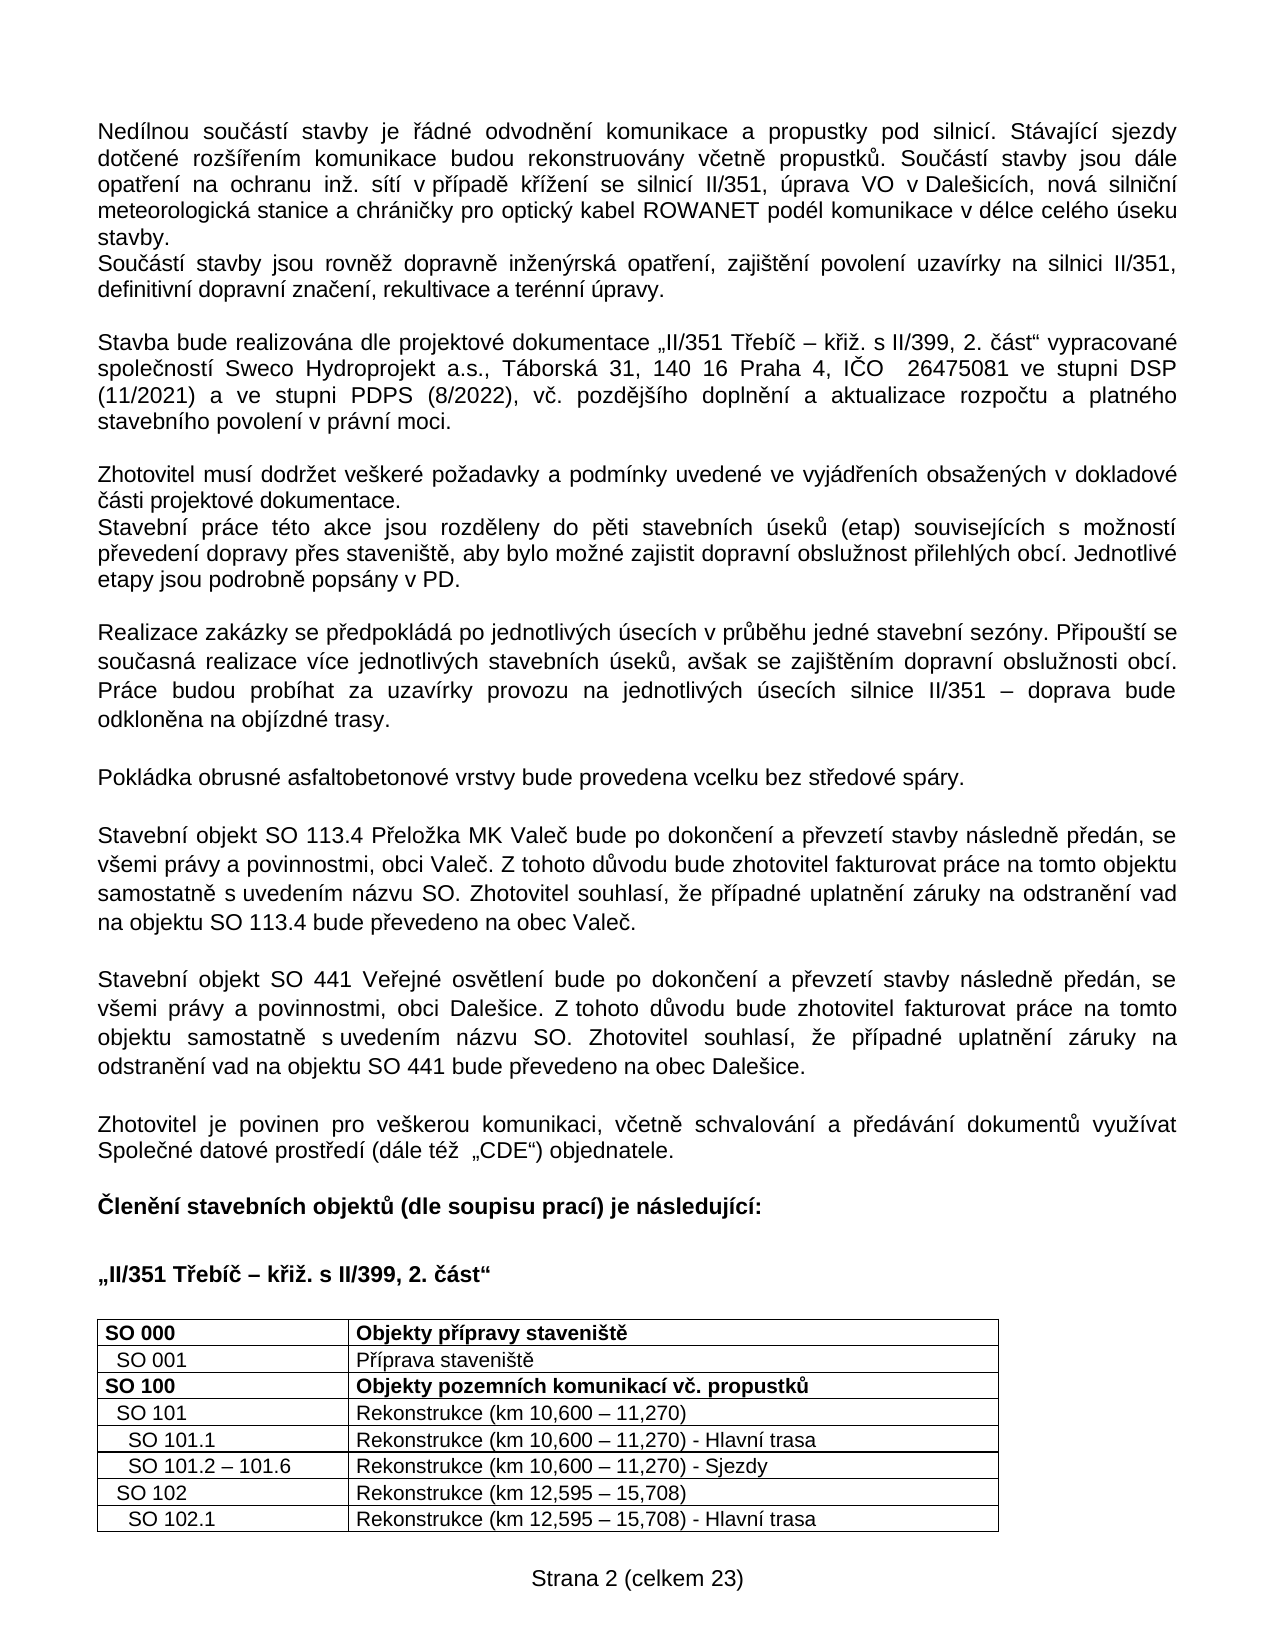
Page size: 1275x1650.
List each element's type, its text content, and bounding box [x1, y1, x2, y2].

table_cell SO 101.1 [98, 1426, 348, 1451]
table_cell Rekonstrukce (km 10,600 – 11,270) [349, 1399, 998, 1425]
table_cell Rekonstrukce (km 12,595 – 15,708) [349, 1479, 998, 1504]
text Pokládka obrusné asfaltobetonové vrstvy bude provedena vcelku bez středové spáry. [97, 764, 1177, 790]
table_cell SO 001 [98, 1346, 348, 1372]
text Nedílnou součástí stavby je řádné odvodnění komunikace a propustky pod silnicí. Stávající sjezdy dotčené rozšířením komunikace budou rekonstruovány včetně propustků. Součástí stavby jsou dále opatření na ochranu inž. sítí v případě křížení se silnicí II/351, úprava VO v Dalešicích, nová silniční meteorologická stanice a chráničky pro optický kabel ROWANET podél komunikace v délce celého úseku stavby. [97, 118, 1177, 250]
table_cell SO 102.1 [98, 1506, 348, 1531]
text Stavební objekt SO 441 Veřejné osvětlení bude po dokončení a převzetí stavby následně předán, se všemi právy a povinnostmi, obci Dalešice. Z tohoto důvodu bude zhotovitel fakturovat práce na tomto objektu samostatně s uvedením názvu SO. Zhotovitel souhlasí, že případné uplatnění záruky na odstranění vad na objektu SO 441 bude převedeno na obec Dalešice. [97, 966, 1177, 1079]
text Součástí stavby jsou rovněž dopravně inženýrská opatření, zajištění povolení uzavírky na silnici II/351, definitivní dopravní značení, rekultivace a terénní úpravy. [97, 250, 1177, 303]
text Zhotovitel je povinen pro veškerou komunikaci, včetně schvalování a předávání dokumentů využívat Společné datové prostředí (dále též „CDE“) objednatele. [97, 1111, 1177, 1164]
text Realizace zakázky se předpokládá po jednotlivých úsecích v průběhu jedné stavební sezóny. Připouští se současná realizace více jednotlivých stavebních úseků, avšak se zajištěním dopravní obslužnosti obcí. Práce budou probíhat za uzavírky provozu na jednotlivých úsecích silnice II/351 – doprava bude odkloněna na objízdné trasy. [97, 619, 1177, 732]
table_cell Příprava staveniště [349, 1346, 998, 1372]
table_header SO 000 [98, 1320, 348, 1345]
text „II/351 Třebíč – křiž. s II/399, 2. část“ [97, 1261, 1177, 1287]
table_cell SO 102 [98, 1479, 348, 1504]
list Zhotovitel musí dodržet veškeré požadavky a podmínky uvedené ve vyjádřeních obsažených v dokladové části projektové dokumentace. [97, 461, 1177, 513]
table_cell Rekonstrukce (km 10,600 – 11,270) - Hlavní trasa [349, 1426, 998, 1451]
table_cell Rekonstrukce (km 12,595 – 15,708) - Hlavní trasa [349, 1506, 998, 1531]
table_cell SO 101 [98, 1399, 348, 1425]
table_cell SO 100 [98, 1373, 348, 1398]
text Stavební objekt SO 113.4 Přeložka MK Valeč bude po dokončení a převzetí stavby následně předán, se všemi právy a povinnostmi, obci Valeč. Z tohoto důvodu bude zhotovitel fakturovat práce na tomto objektu samostatně s uvedením názvu SO. Zhotovitel souhlasí, že případné uplatnění záruky na odstranění vad na objektu SO 113.4 bude převedeno na obec Valeč. [97, 822, 1177, 935]
table_cell Objekty pozemních komunikací vč. propustků [349, 1373, 998, 1398]
table_cell SO 101.2 – 101.6 [98, 1453, 348, 1478]
table_cell Rekonstrukce (km 10,600 – 11,270) - Sjezdy [349, 1453, 998, 1478]
text Členění stavebních objektů (dle soupisu prací) je následující: [97, 1193, 1177, 1219]
text Stavební práce této akce jsou rozděleny do pěti stavebních úseků (etap) souvisejících s možností převedení dopravy přes staveniště, aby bylo možné zajistit dopravní obslužnost přilehlých obcí. Jednotlivé etapy jsou podrobně popsány v PD. [97, 513, 1177, 592]
table_header Objekty přípravy staveniště [349, 1320, 998, 1345]
text Stavba bude realizována dle projektové dokumentace „II/351 Třebíč – křiž. s II/399, 2. část“ vypracované společností Sweco Hydroprojekt a.s., Táborská 31, 140 16 Praha 4, IČO 26475081 ve stupni DSP (11/2021) a ve stupni PDPS (8/2022), vč. pozdějšího doplnění a aktualizace rozpočtu a platného stavebního povolení v právní moci. [97, 329, 1177, 434]
